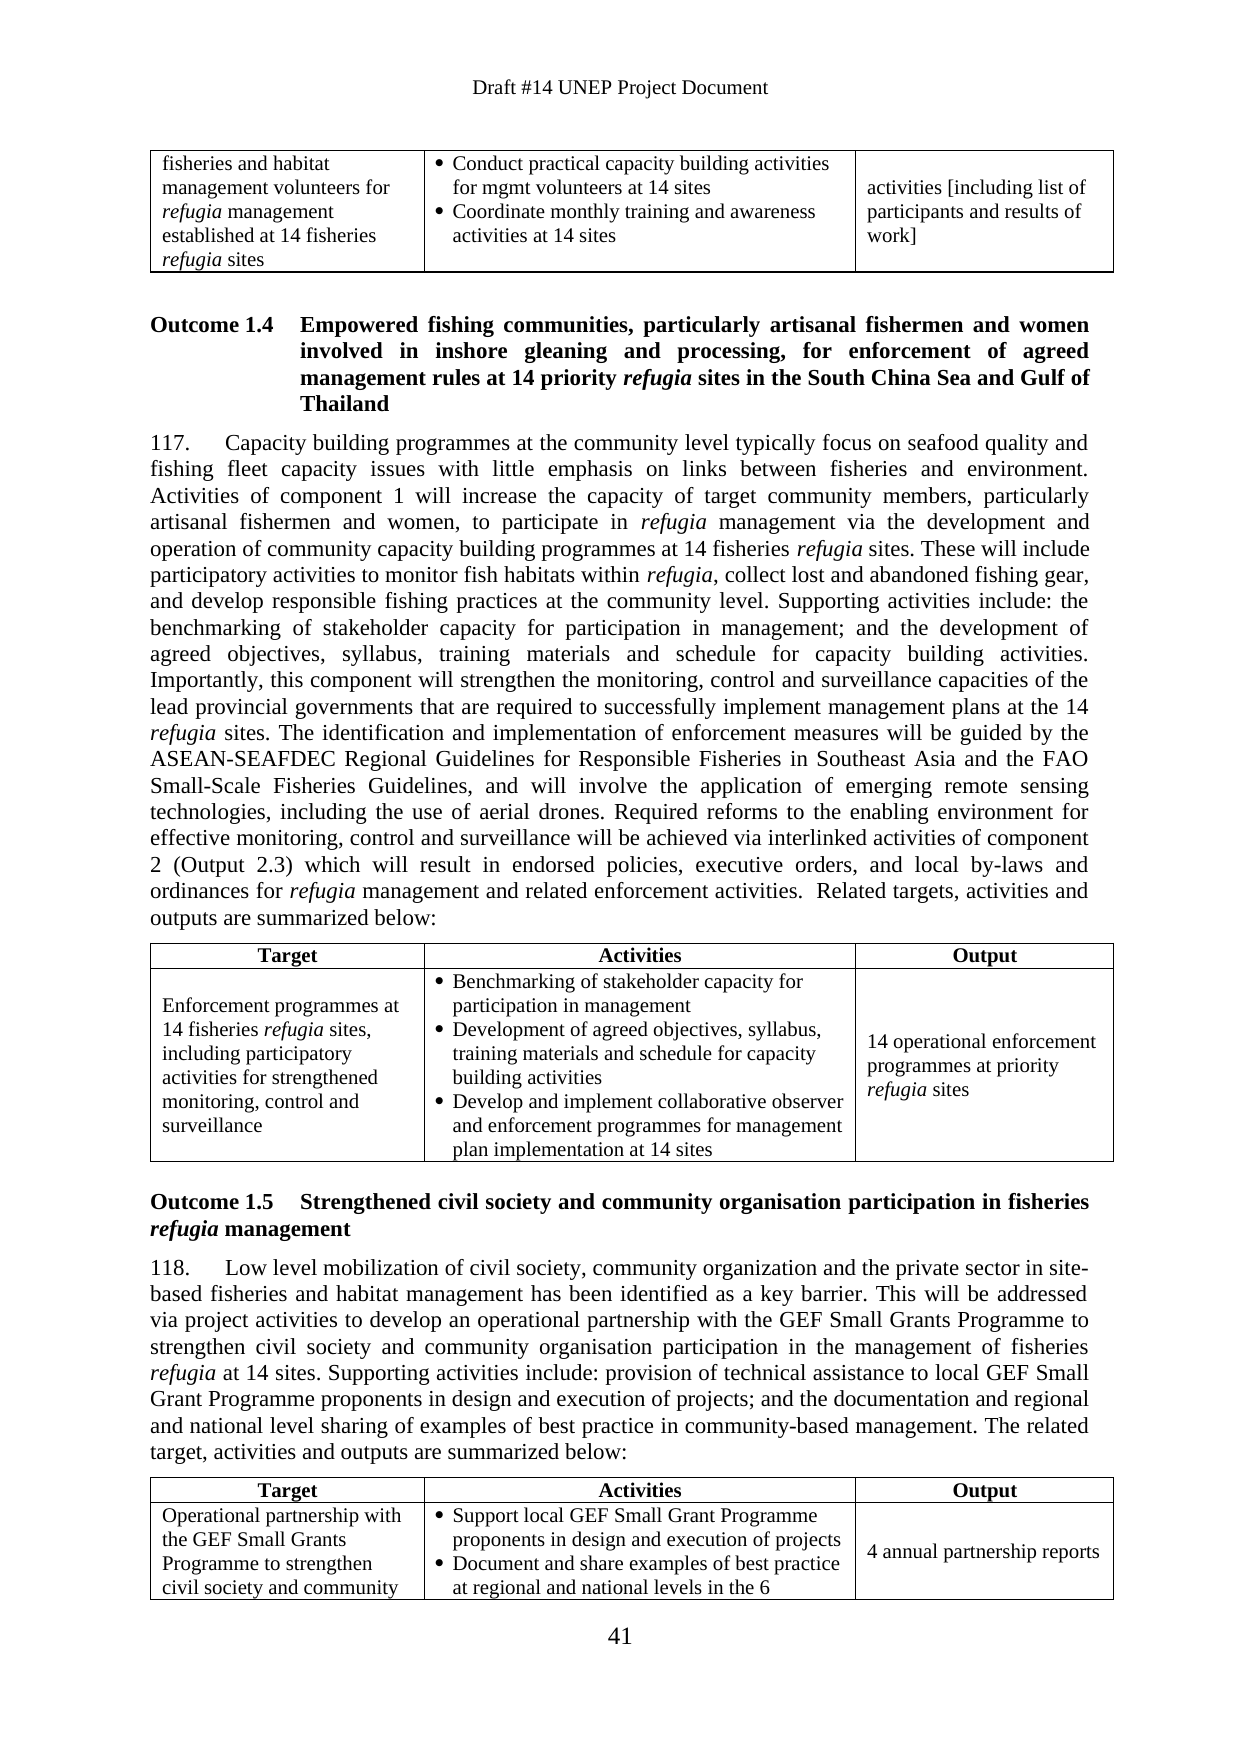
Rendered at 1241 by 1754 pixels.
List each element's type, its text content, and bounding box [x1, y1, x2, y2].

table_header Activities [425, 944, 855, 967]
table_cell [151, 151, 424, 271]
table_cell Benchmarking of stakeholder capacity for participation in management Development of agreed objectives, syllabus, training materials and schedule for capacity building activities Develop and implement collaborative observer and enforcement programmes for management plan implementation at 14 sites [425, 969, 855, 1161]
text Outcome 1.4 Empowered fishing communities, particularly artisanal fishermen and women involved in inshore gleaning and processing, for enforcement of agreed management rules at 14 priority refugia sites in the South China Sea and Gulf of Thailand [150, 311, 1090, 417]
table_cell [425, 1503, 855, 1599]
table_header Target [151, 1478, 424, 1502]
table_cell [151, 1503, 424, 1599]
table_cell Enforcement programmes at 14 fisheries refugia sites, including participatory activities for strengthened monitoring, control and surveillance [151, 969, 424, 1161]
text Outcome 1.5 Strengthened civil society and community organisation participation in fisheries refugia management [150, 1188, 1090, 1241]
table_cell 14 operational enforcement programmes at priority refugia sites [856, 969, 1113, 1161]
table_header Target [151, 944, 424, 967]
list Capacity building programmes at the community level typically focus on seafood quality and fishing fleet capacity issues with little emphasis on links between fisheries and environment. Activities of component 1 will increase the capacity of target community members, particularly artisanal fishermen and women, to participate in refugia management via the development and operation of community capacity building programmes at 14 fisheries refugia sites. These will include participatory activities to monitor fish habitats within refugia, collect lost and abandoned fishing gear, and develop responsible fishing practices at the community level. Supporting activities include: the benchmarking of stakeholder capacity for participation in management; and the development of agreed objectives, syllabus, training materials and schedule for capacity building activities. Importantly, this component will strengthen the monitoring, control and surveillance capacities of the lead provincial governments that are required to successfully implement management plans at the 14 refugia sites. The identification and implementation of enforcement measures will be guided by the ASEAN-SEAFDEC Regional Guidelines for Responsible Fisheries in Southeast Asia and the FAO Small-Scale Fisheries Guidelines, and will involve the application of emerging remote sensing technologies, including the use of aerial drones. Required reforms to the enabling environment for effective monitoring, control and surveillance will be achieved via interlinked activities of component 2 (Output 2.3) which will result in endorsed policies, executive orders, and local by-laws and ordinances for refugia management and related enforcement activities. Related targets, activities and outputs are summarized below: [150, 429, 1090, 930]
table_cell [856, 1503, 1113, 1599]
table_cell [425, 151, 855, 271]
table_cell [856, 151, 1113, 271]
table_header Activities [425, 1478, 855, 1502]
list Low level mobilization of civil society, community organization and the private sector in site-based fisheries and habitat management has been identified as a key barrier. This will be addressed via project activities to develop an operational partnership with the GEF Small Grants Programme to strengthen civil society and community organisation participation in the management of fisheries refugia at 14 sites. Supporting activities include: provision of technical assistance to local GEF Small Grant Programme proponents in design and execution of projects; and the documentation and regional and national level sharing of examples of best practice in community-based management. The related target, activities and outputs are summarized below: [150, 1254, 1090, 1464]
table_header Output [856, 944, 1113, 967]
table_header Output [856, 1478, 1113, 1502]
